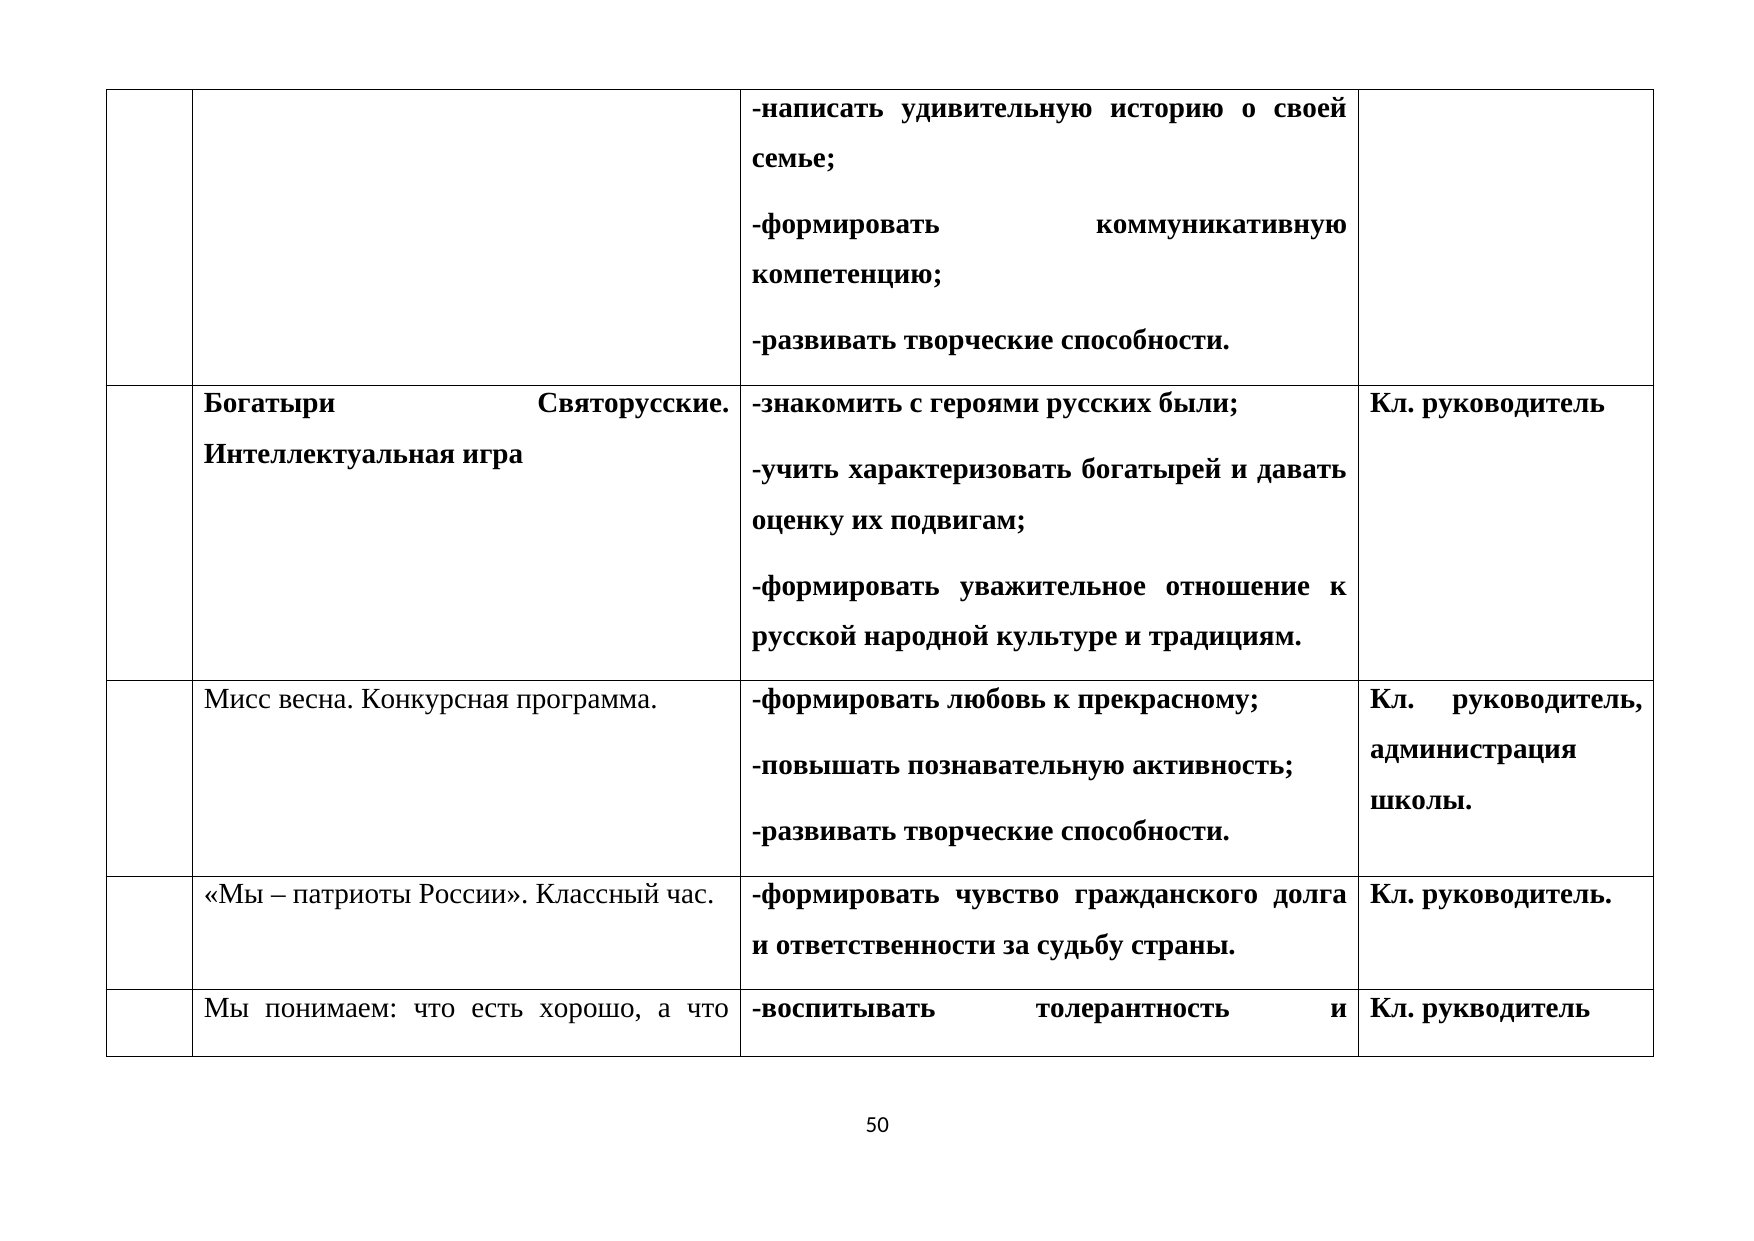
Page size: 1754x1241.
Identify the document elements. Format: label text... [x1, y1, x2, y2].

table_cell Кл. руководитель. [1359, 877, 1653, 989]
table_cell Кл. руководитель [1359, 386, 1653, 680]
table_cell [741, 990, 1358, 1056]
table_cell -знакомить с героями русских были; -учить характеризовать богатырей и давать оценку их подвигам; -формировать уважительное отношение к русской народной культуре и традициям. [741, 386, 1358, 680]
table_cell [741, 90, 1358, 384]
table_cell -формировать любовь к прекрасному; -повышать познавательную активность; -развивать творческие способности. [741, 681, 1358, 876]
table_cell Богатыри Святорусские. Интеллектуальная игра [193, 386, 740, 680]
table_cell -формировать чувство гражданского долга и ответственности за судьбу страны. [741, 877, 1358, 989]
table_cell Мисс весна. Конкурсная программа. [193, 681, 740, 876]
table_cell [107, 877, 192, 989]
table_cell [107, 990, 192, 1056]
table_cell [107, 386, 192, 680]
table_cell [107, 90, 192, 384]
table_cell Кл. рукводитель [1359, 990, 1653, 1056]
table_cell «Мы – патриоты России». Классный час. [193, 877, 740, 989]
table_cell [1359, 90, 1653, 384]
table_cell Кл. руководитель, администрация школы. [1359, 681, 1653, 876]
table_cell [193, 990, 740, 1056]
table_cell [107, 681, 192, 876]
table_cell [193, 90, 740, 384]
